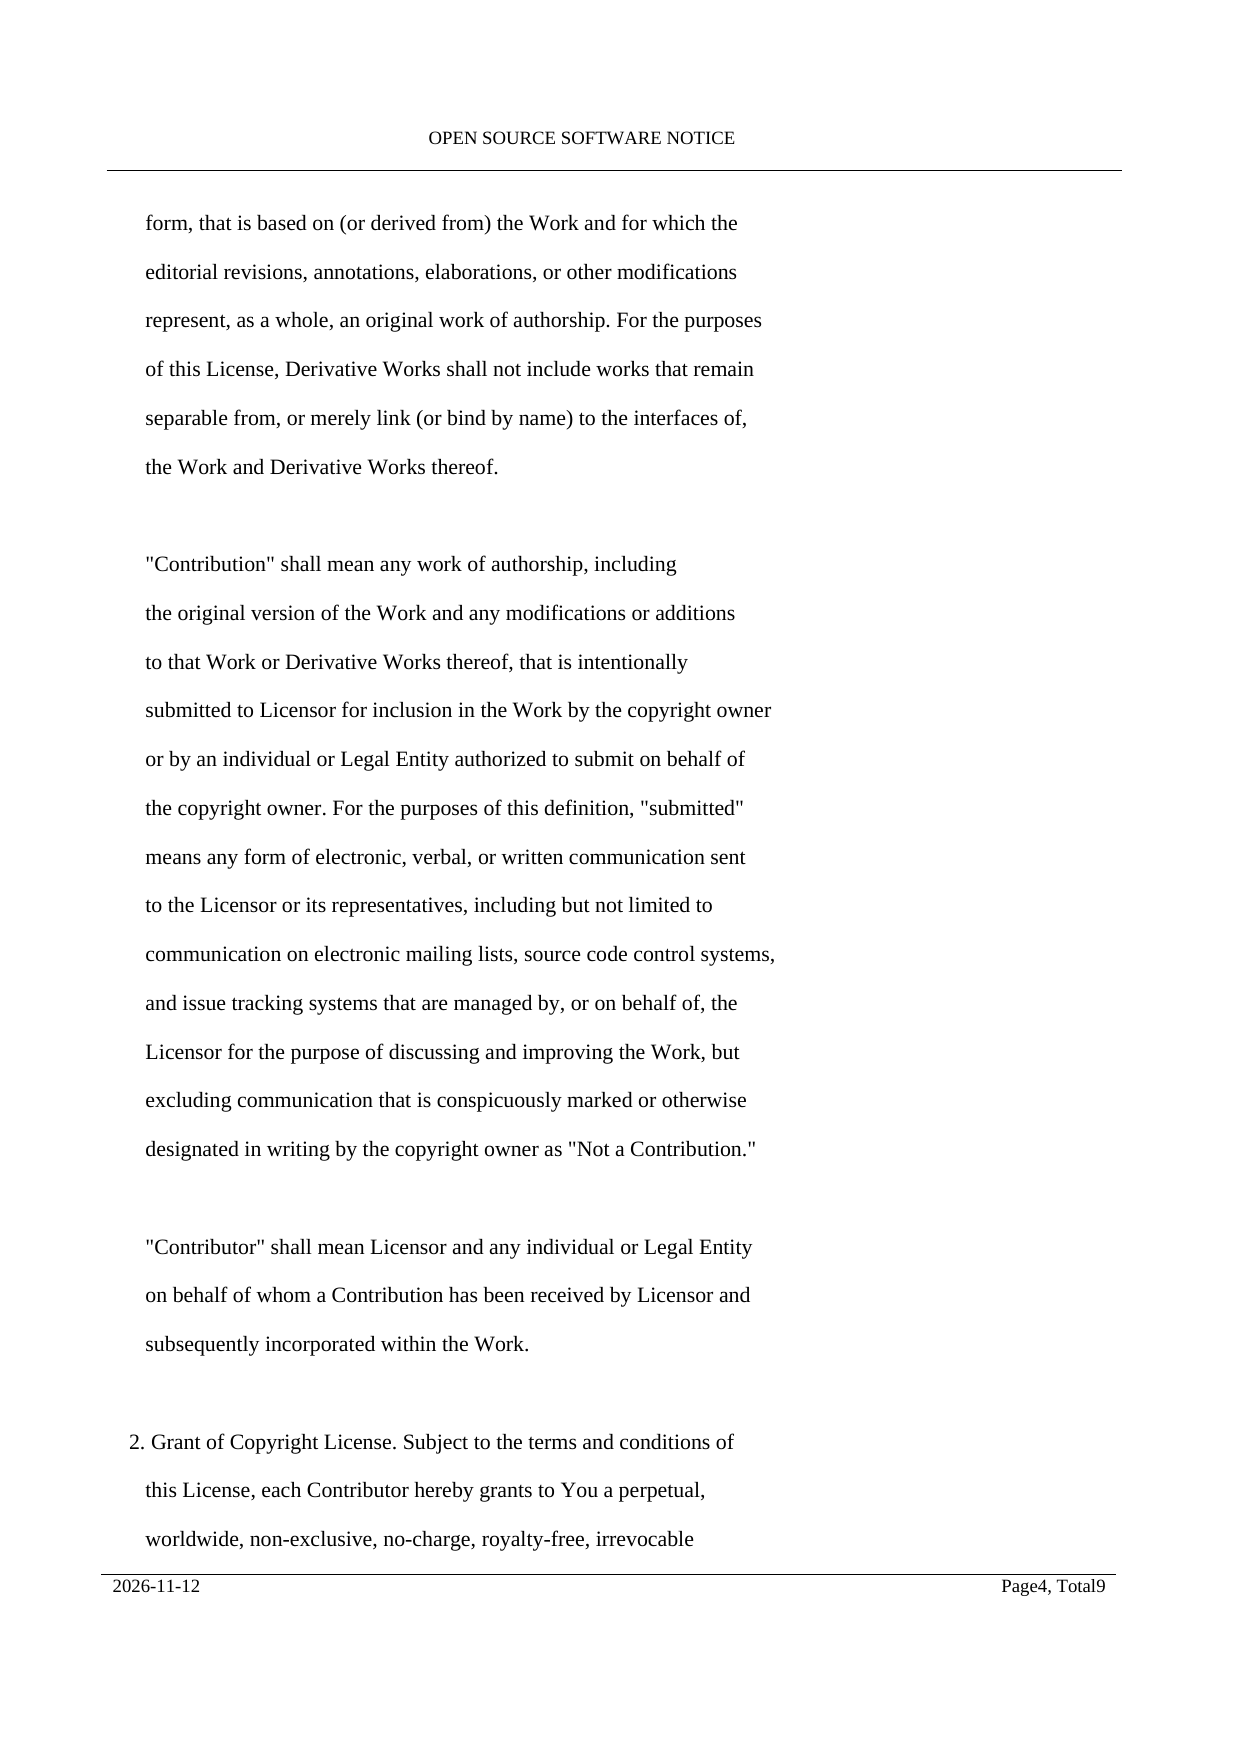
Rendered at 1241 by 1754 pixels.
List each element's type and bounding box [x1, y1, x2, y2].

text [112, 206, 1128, 1555]
